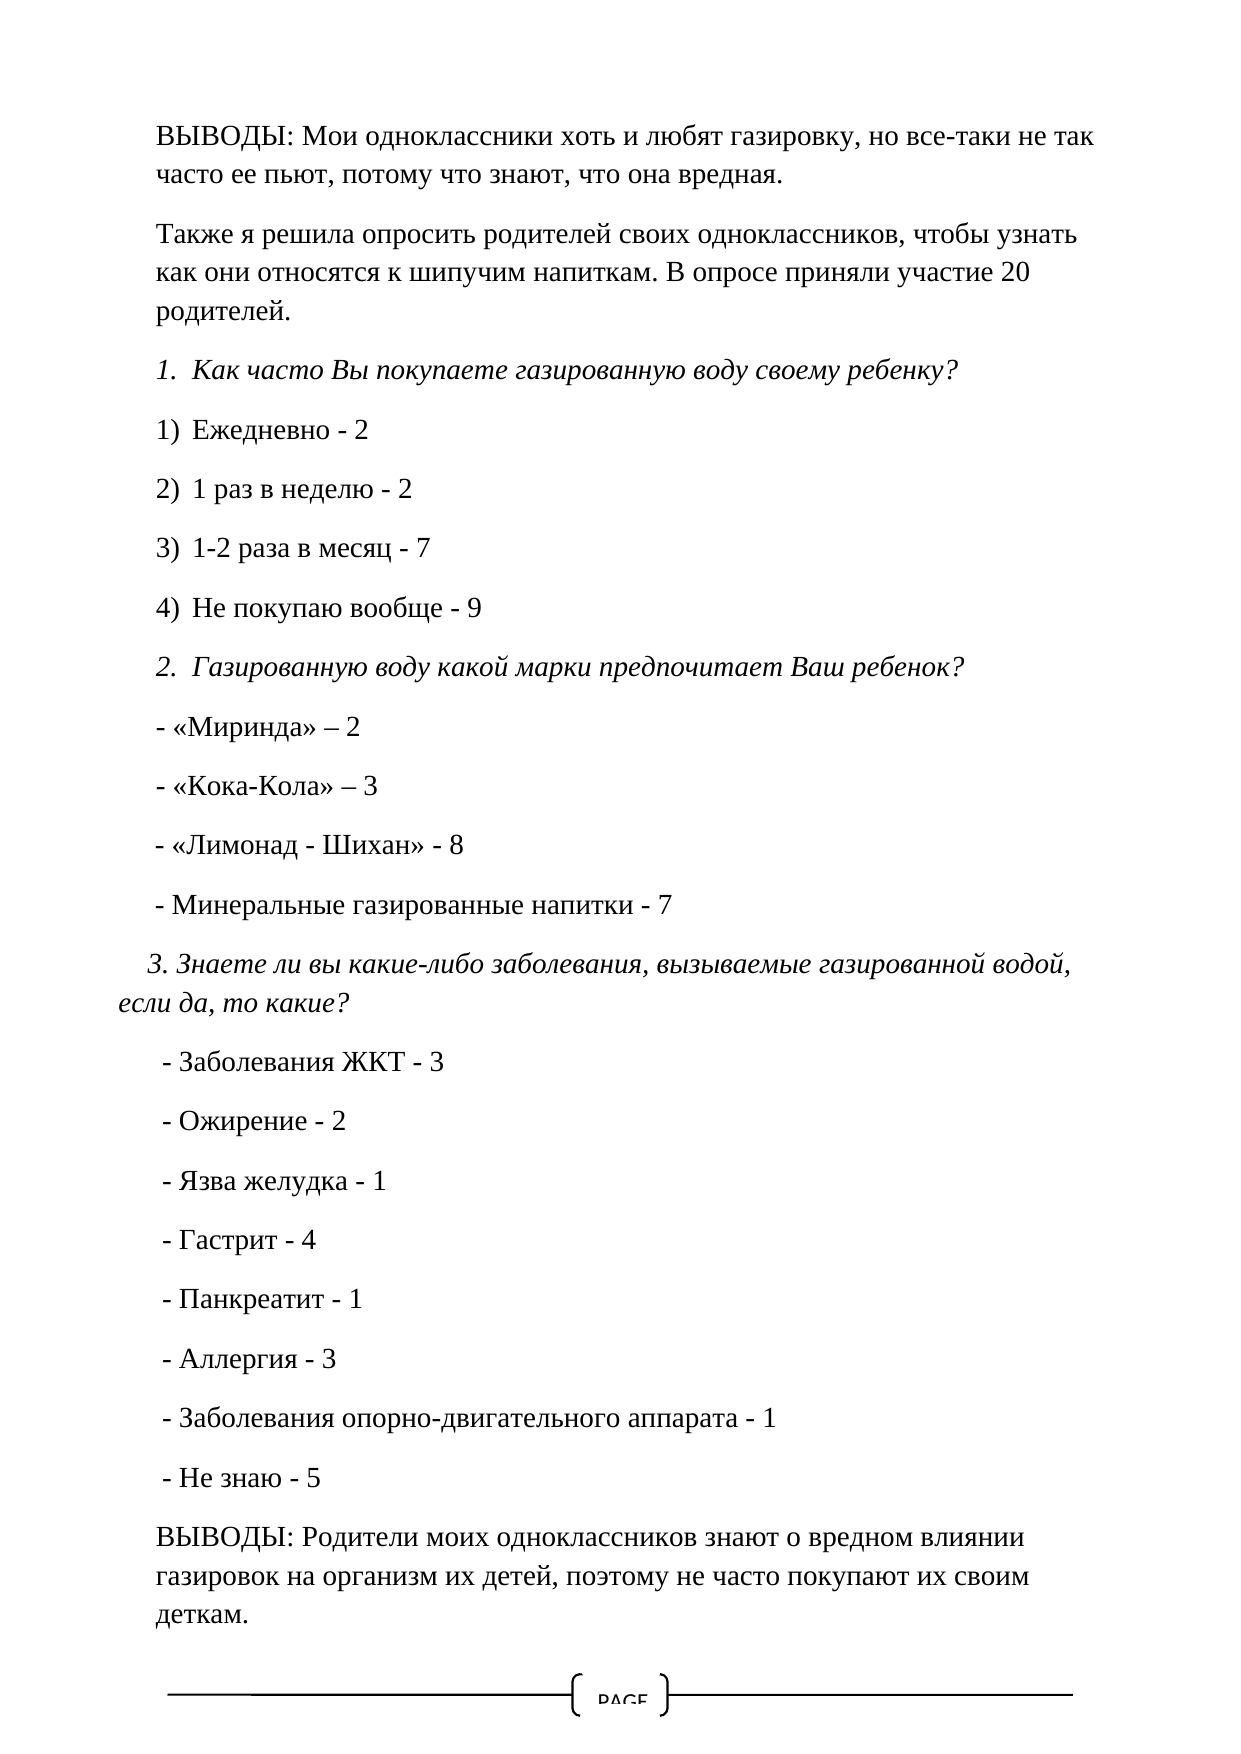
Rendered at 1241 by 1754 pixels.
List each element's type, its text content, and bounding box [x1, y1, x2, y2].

text - Аллергия - 3 [118, 1341, 1122, 1374]
text - Не знаю - 5 [118, 1460, 1122, 1493]
text - Ожирение - 2 [118, 1103, 1122, 1137]
text 4) Не покупаю вообще - 9 [156, 590, 1122, 623]
text Также я решила опросить родителей своих одноклассников, чтобы узнать как они относятся к шипучим напиткам. В опросе приняли участие 20 родителей. [156, 216, 1122, 327]
text ВЫВОДЫ: Мои одноклассники хоть и любят газировку, но все-таки не так часто ее пьют, потому что знают, что она вредная. [156, 118, 1122, 190]
text - Заболевания ЖКТ - 3 [118, 1044, 1122, 1078]
text - Минеральные газированные напитки - 7 [118, 887, 1122, 920]
text 2) 1 раз в неделю - 2 [156, 471, 1122, 505]
text ВЫВОДЫ: Родители моих одноклассников знают о вредном влиянии газировок на организм их детей, поэтому не часто покупают их своим деткам. [156, 1519, 1122, 1630]
text - «Кока-Кола» – 3 [156, 768, 1122, 802]
text 1. Как часто Вы покупаете газированную воду своему ребенку? [156, 352, 1122, 386]
text - «Миринда» – 2 [156, 709, 1122, 742]
text - «Лимонад - Шихан» - 8 [118, 827, 1122, 861]
text 1) Ежедневно - 2 [156, 412, 1122, 445]
text - Панкреатит - 1 [118, 1282, 1122, 1315]
text 3) 1-2 раза в месяц - 7 [156, 531, 1122, 564]
text 2. Газированную воду какой марки предпочитает Ваш ребенок? [156, 649, 1122, 683]
text - Заболевания опорно-двигательного аппарата - 1 [118, 1400, 1122, 1434]
text 3. Знаете ли вы какие-либо заболевания, вызываемые газированной водой, если да, то какие? [118, 946, 1122, 1018]
text - Гастрит - 4 [118, 1222, 1122, 1256]
text - Язва желудка - 1 [118, 1163, 1122, 1196]
